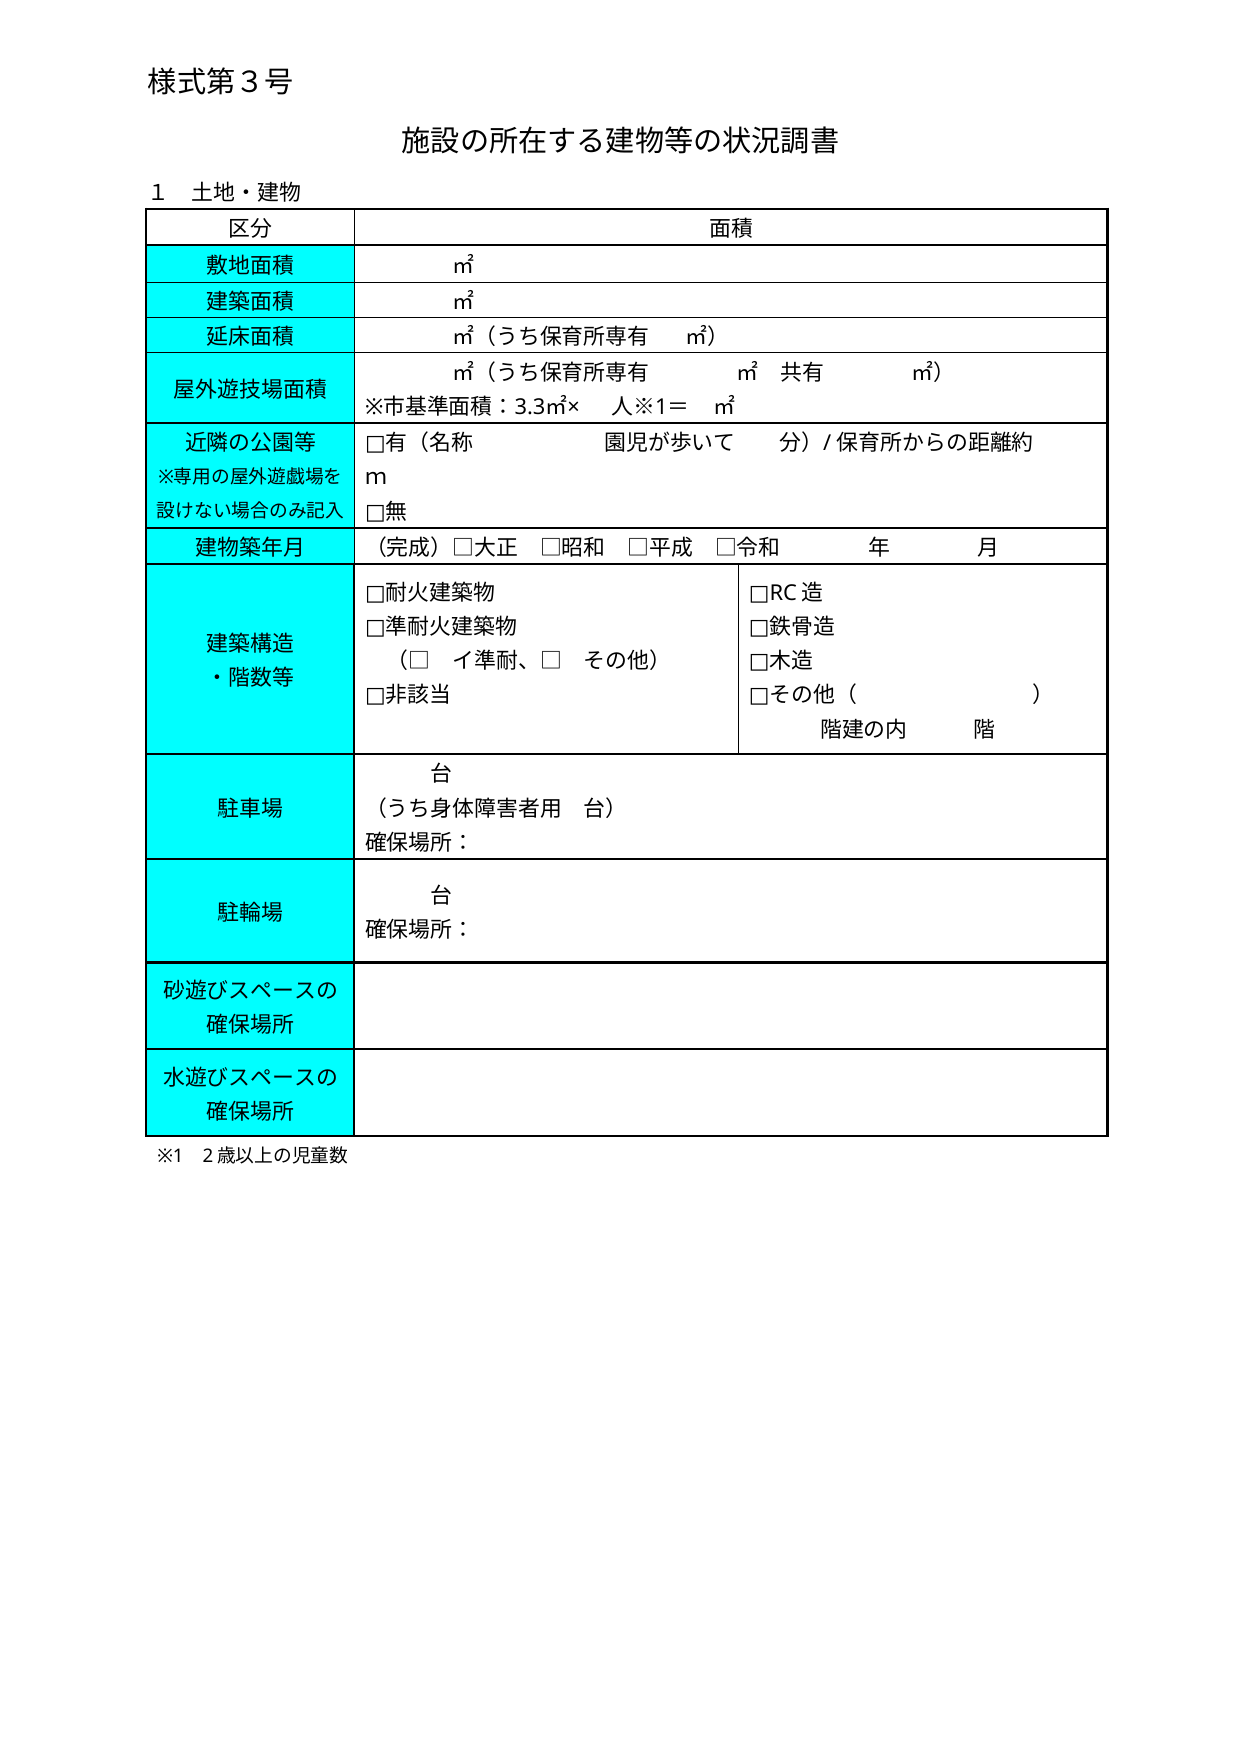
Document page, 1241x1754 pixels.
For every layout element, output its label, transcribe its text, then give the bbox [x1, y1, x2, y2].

table_cell 耐火建築物 準耐火建築物 （ イ準耐、 その他） 非該当 [355, 565, 738, 753]
table_cell [355, 964, 1106, 1048]
table_cell 建築面積 [147, 283, 354, 317]
table_cell 建築構造 ・階数等 [147, 565, 353, 753]
table_cell RC造 鉄骨造 木造 その他（ ） 階建の内 階 [739, 565, 1106, 753]
table_cell （完成）大正 昭和 平成 令和 年 月 [355, 529, 1106, 563]
table_cell 台 確保場所： [355, 860, 1106, 961]
table_cell 水遊びスペースの確保場所 [147, 1050, 353, 1135]
table_cell 敷地面積 [147, 246, 354, 282]
text ※1 2歳以上の児童数 [148, 1137, 1092, 1171]
table_cell ㎡（うち保育所専有 ㎡ 共有 ㎡） ※市基準面積：3.3㎡× 人※1＝ ㎡ [355, 353, 1106, 422]
table_cell 駐輪場 [147, 860, 353, 961]
table_cell 延床面積 [147, 318, 354, 352]
table_cell ㎡ [355, 283, 1106, 317]
table_cell 建物築年月 [147, 529, 354, 563]
table_header 区分 [147, 210, 354, 244]
text １ 土地・建物 [148, 173, 1092, 208]
table_cell 近隣の公園等 ※専用の屋外遊戯場を設けない場合のみ記入 [147, 424, 354, 527]
table_cell [355, 1050, 1106, 1135]
table_cell ㎡（うち保育所専有 ㎡） [355, 318, 1106, 352]
text 施設の所在する建物等の状況調書 [148, 105, 1092, 173]
table_cell 台 （うち身体障害者用 台） 確保場所： [355, 755, 1106, 858]
table_cell 屋外遊技場面積 [147, 353, 354, 422]
table_cell 砂遊びスペースの確保場所 [147, 964, 353, 1048]
table_cell 有（名称 園児が歩いて 分）/ 保育所からの距離約 ｍ 無 [355, 424, 1106, 527]
table_cell ㎡ [355, 246, 1106, 282]
table_cell 駐車場 [147, 755, 353, 858]
table_header 面積 [355, 210, 1106, 244]
